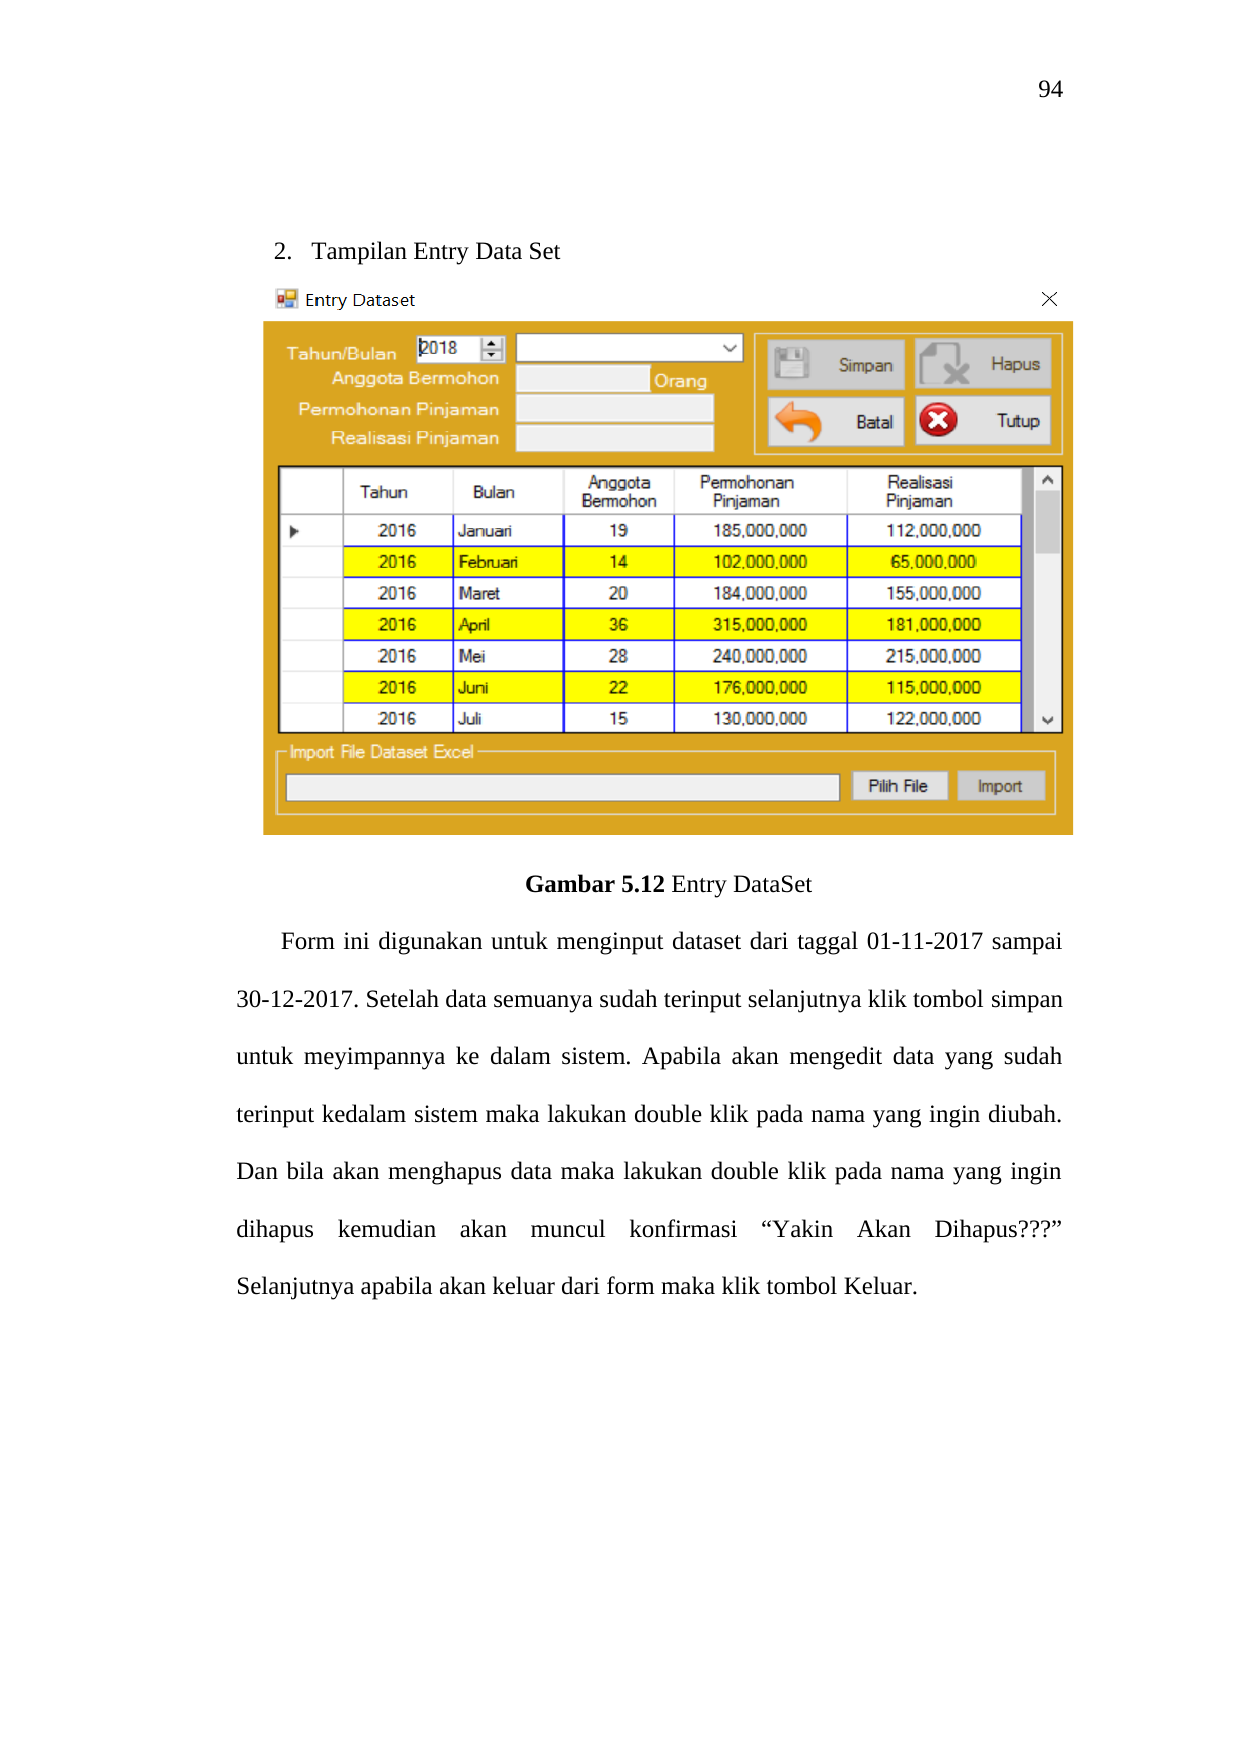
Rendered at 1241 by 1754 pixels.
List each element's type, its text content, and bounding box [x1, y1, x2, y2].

text Form ini digunakan untuk menginput dataset dari taggal 01-11-2017 sampai 30-12-2017. Setelah data semuanya sudah terinput selanjutnya klik tombol simpan untuk meyimpannya ke dalam sistem. Apabila akan mengedit data yang sudah terinput kedalam sistem maka lakukan double klik pada nama yang ingin diubah. Dan bila akan menghapus data maka lakukan double klik pada nama yang ingin dihapus kemudian akan muncul konfirmasi “Yakin Akan Dihapus???” Selanjutnya apabila akan keluar dari form maka klik tombol Keluar. [236, 926, 1063, 1300]
picture [263, 282, 1074, 835]
list Tampilan Entry Data Set [274, 236, 1063, 265]
text Gambar 5.12 Entry DataSet [236, 869, 1063, 897]
